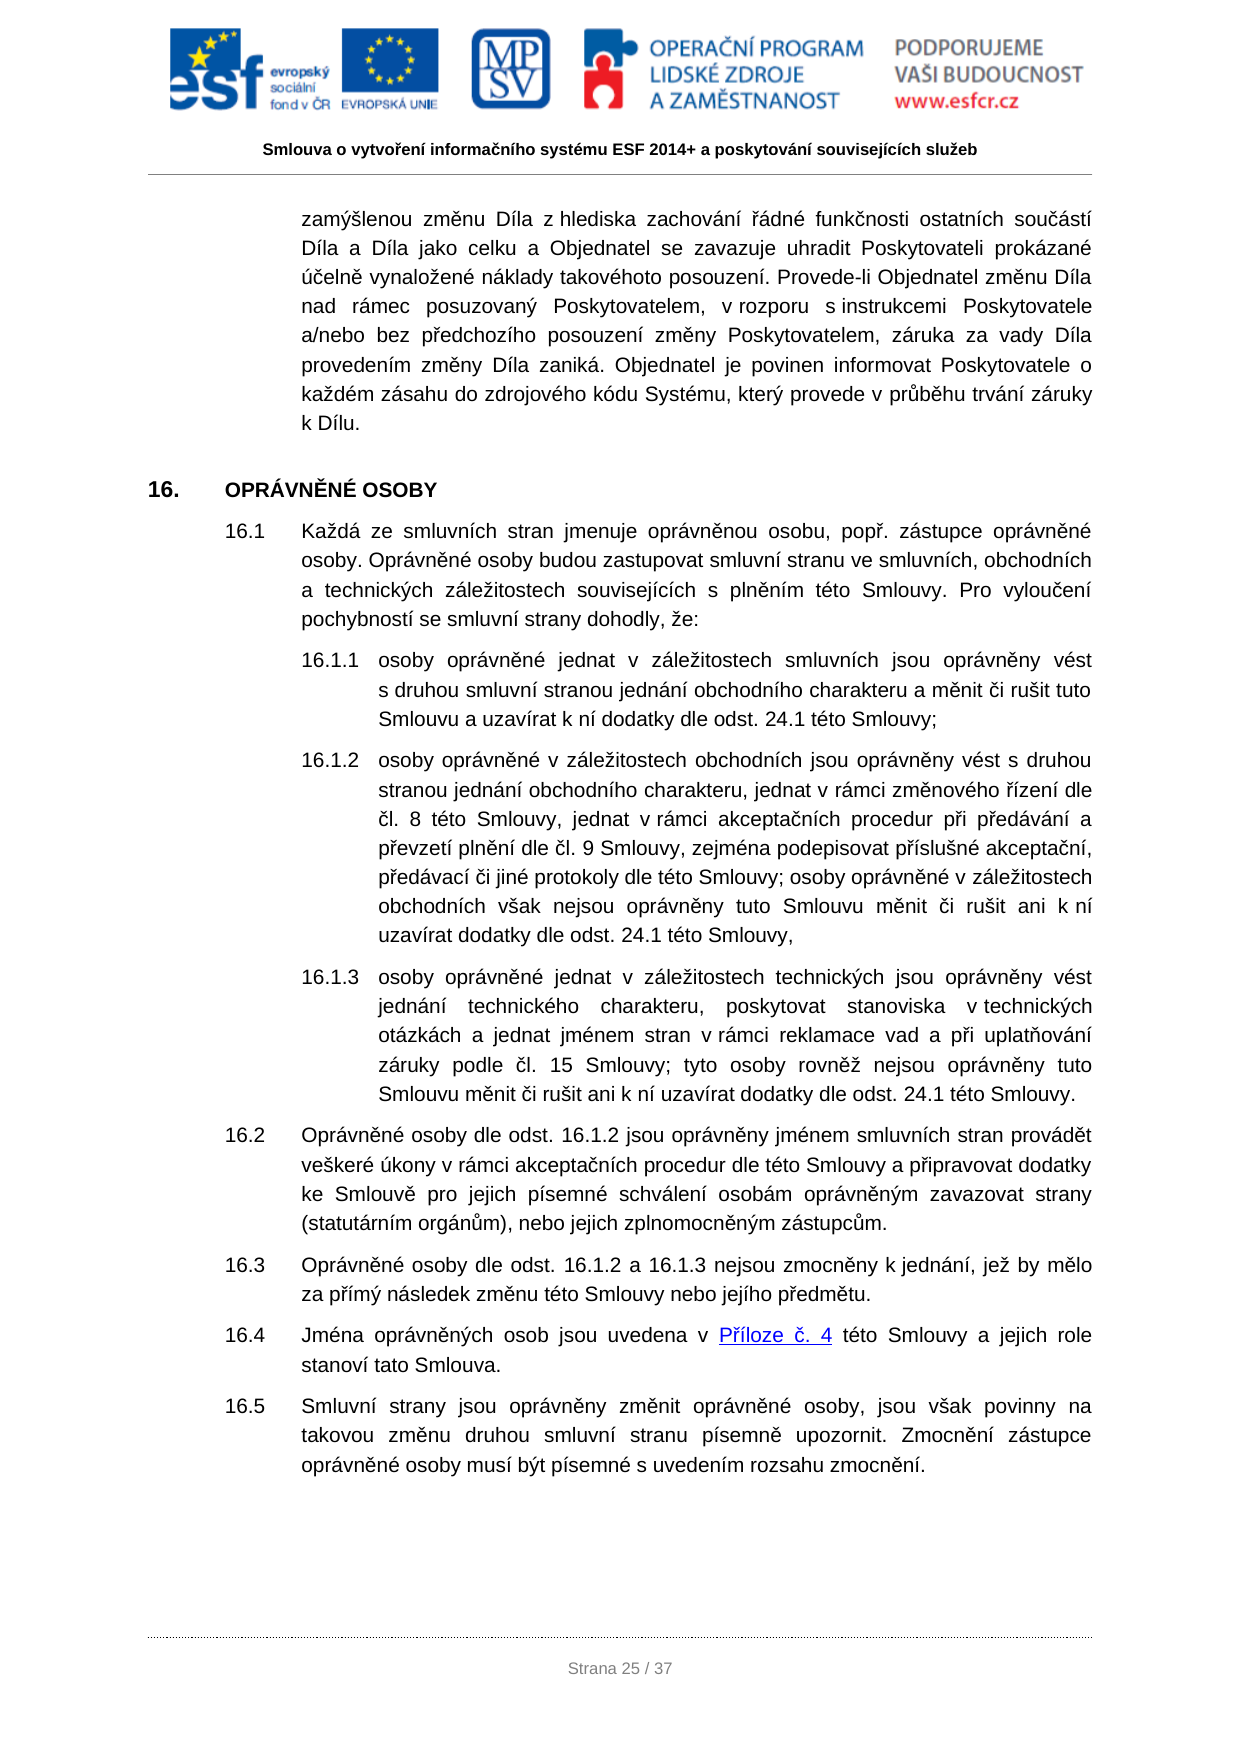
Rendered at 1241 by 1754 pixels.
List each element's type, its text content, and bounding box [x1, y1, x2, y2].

list osoby oprávněné jednat v záležitostech technických jsou oprávněny vést jednání technického charakteru, poskytovat stanoviska v technických otázkách a jednat jménem stran v rámci reklamace vad a při uplatňování záruky podle čl. 15 Smlouvy; tyto osoby rovněž nejsou oprávněny tuto Smlouvu měnit či rušit ani k ní uzavírat dodatky dle odst. 24.1 této Smlouvy. [301, 961, 1092, 1107]
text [224, 203, 1092, 436]
list osoby oprávněné jednat v záležitostech smluvních jsou oprávněny vést s druhou smluvní stranou jednání obchodního charakteru a měnit či rušit tuto Smlouvu a uzavírat k ní dodatky dle odst. 24.1 této Smlouvy; [301, 644, 1092, 732]
text Jména oprávněných osob jsou uvedena v Příloze č. 4 této Smlouvy a jejich role stanoví tato Smlouva. [224, 1319, 1092, 1378]
text Každá ze smluvních stran jmenuje oprávněnou osobu, popř. zástupce oprávněné osoby. Oprávněné osoby budou zastupovat smluvní stranu ve smluvních, obchodních a technických záležitostech souvisejících s plněním této Smlouvy. Pro vyloučení pochybností se smluvní strany dohodly, že: [224, 515, 1092, 632]
text OPRÁVNĚNÉ OSOBY [148, 474, 1092, 503]
text Oprávněné osoby dle odst. 16.1.2 a 16.1.3 nejsou zmocněny k jednání, jež by mělo za přímý následek změnu této Smlouvy nebo jejího předmětu. [224, 1249, 1092, 1307]
list osoby oprávněné v záležitostech obchodních jsou oprávněny vést s druhou stranou jednání obchodního charakteru, jednat v rámci změnového řízení dle čl. 8 této Smlouvy, jednat v rámci akceptačních procedur při předávání a převzetí plnění dle čl. 9 Smlouvy, zejména podepisovat příslušné akceptační, předávací či jiné protokoly dle této Smlouvy; osoby oprávněné v záležitostech obchodních však nejsou oprávněny tuto Smlouvu měnit či rušit ani k ní uzavírat dodatky dle odst. 24.1 této Smlouvy, [301, 744, 1092, 949]
text Oprávněné osoby dle odst. 16.1.2 jsou oprávněny jménem smluvních stran provádět veškeré úkony v rámci akceptačních procedur dle této Smlouvy a připravovat dodatky ke Smlouvě pro jejich písemné schválení osobám oprávněným zavazovat strany (statutárním orgánům), nebo jejich zplnomocněným zástupcům. [224, 1119, 1092, 1236]
text Smluvní strany jsou oprávněny změnit oprávněné osoby, jsou však povinny na takovou změnu druhou smluvní stranu písemně upozornit. Zmocnění zástupce oprávněné osoby musí být písemné s uvedením rozsahu zmocnění. [224, 1390, 1092, 1478]
picture [156, 18, 1100, 128]
